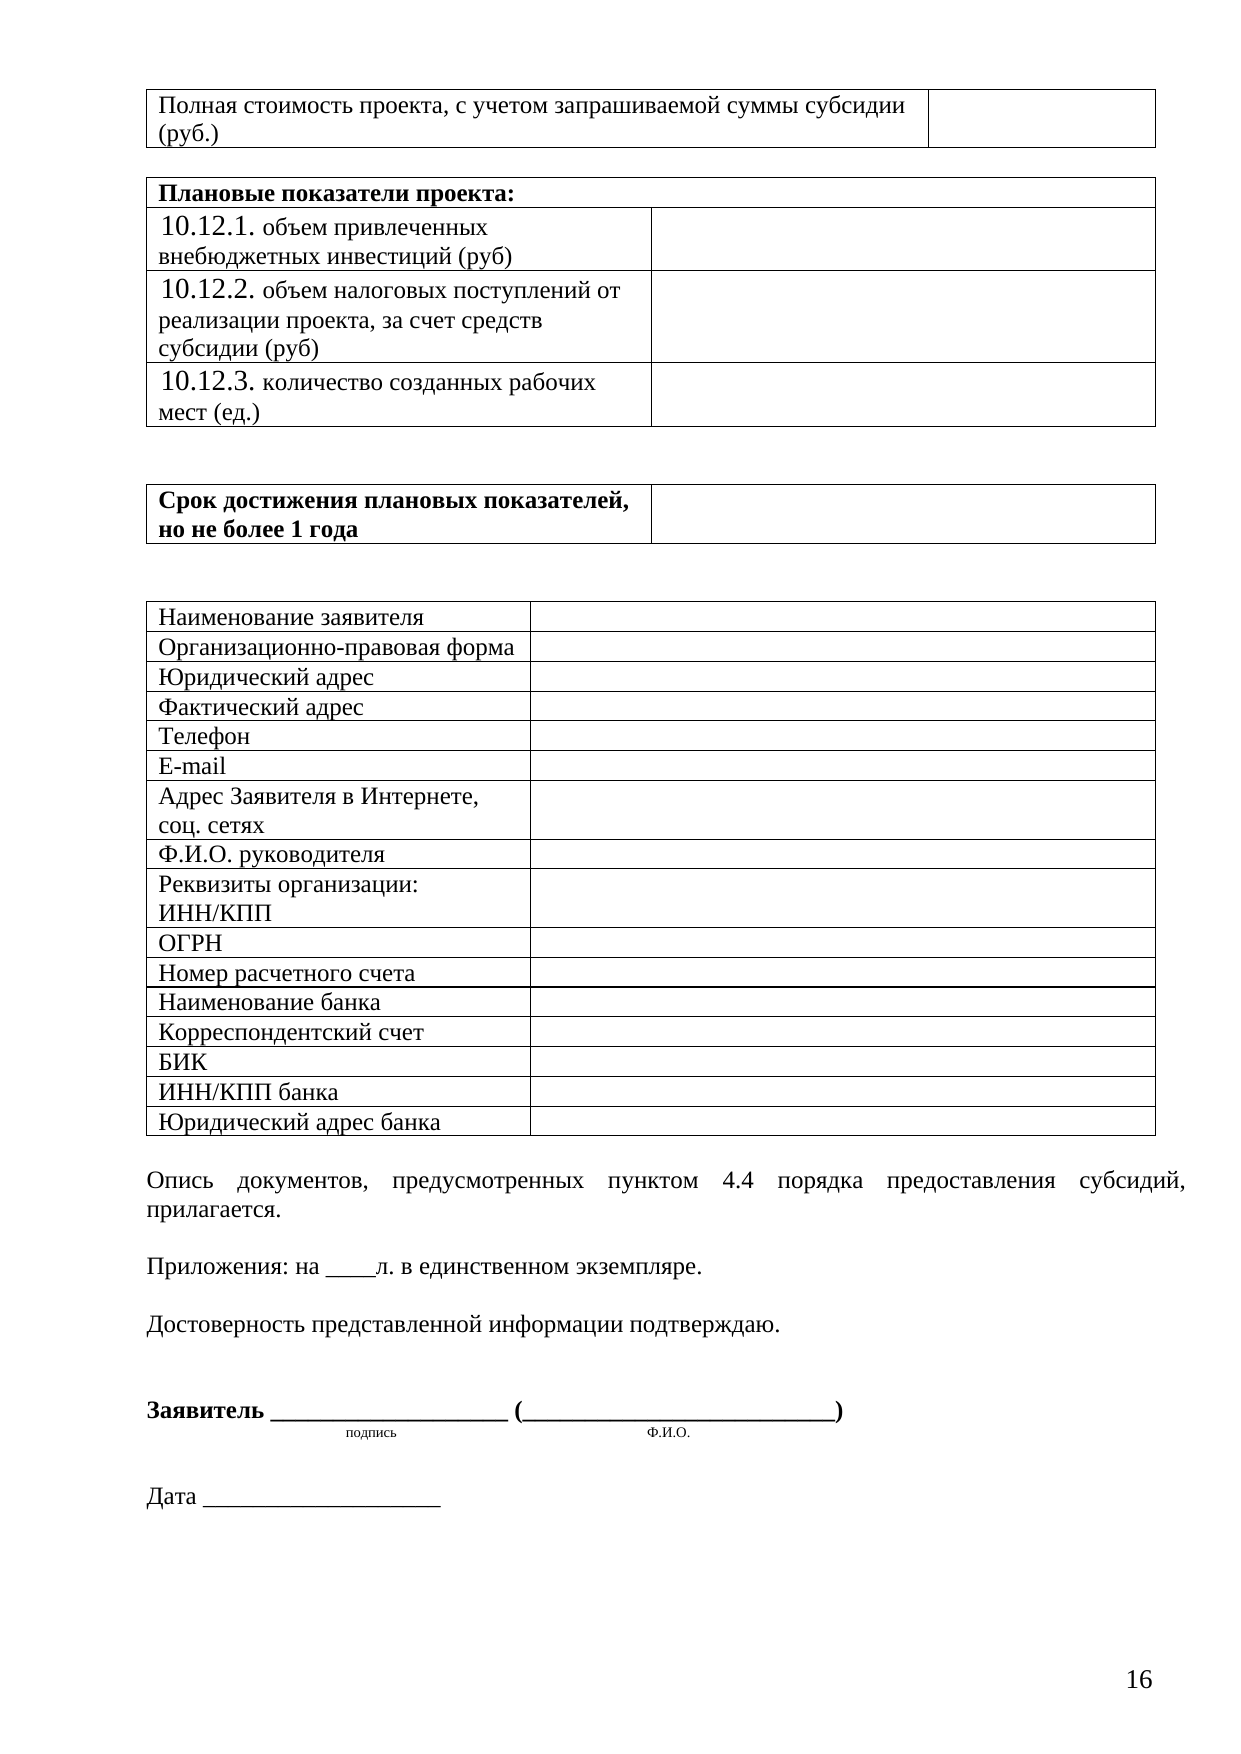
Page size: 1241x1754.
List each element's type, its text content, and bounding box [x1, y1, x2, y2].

table_cell [531, 1017, 1155, 1046]
text подпись Ф.И.О. [146, 1424, 1186, 1453]
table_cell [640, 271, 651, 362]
table_header Наименование заявителя [147, 602, 530, 631]
text Заявитель ___________________ (_________________________) [146, 1395, 1186, 1424]
table_cell [531, 662, 1155, 691]
table_header [531, 602, 1155, 631]
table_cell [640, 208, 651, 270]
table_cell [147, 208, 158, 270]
table_header [652, 485, 1155, 543]
table_cell Наименование банка [147, 988, 530, 1016]
table_cell ИНН/КПП банка [147, 1077, 530, 1106]
table_cell [531, 869, 1155, 927]
table_cell [531, 721, 1155, 750]
table_cell Полная стоимость проекта, с учетом запрашиваемой суммы субсидии (руб.) [147, 90, 928, 147]
table_cell [652, 363, 1155, 426]
table_cell ОГРН [147, 928, 530, 957]
text Дата ___________________ [146, 1481, 1186, 1510]
table_header Плановые показатели проекта: [147, 178, 1155, 207]
table_header Срок достижения плановых показателей, но не более 1 года [147, 485, 651, 543]
text Достоверность представленной информации подтверждаю. [146, 1309, 1186, 1338]
table_cell Юридический адрес банка [147, 1107, 530, 1135]
table_cell Организационно-правовая форма [147, 632, 530, 661]
table_cell [531, 840, 1155, 868]
table_cell E-mail [147, 751, 530, 780]
table_cell БИК [147, 1047, 530, 1076]
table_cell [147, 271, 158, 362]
table_cell [531, 781, 1155, 838]
table_cell [531, 1077, 1155, 1106]
table_cell Номер расчетного счета [147, 958, 530, 986]
table_cell Адрес Заявителя в Интернете, соц. сетях [147, 781, 530, 838]
table_cell Телефон [147, 721, 530, 750]
text Приложения: на ____л. в единственном экземпляре. [146, 1251, 1186, 1280]
table_cell [531, 988, 1155, 1016]
table_cell [531, 751, 1155, 780]
table_cell [929, 90, 1155, 147]
table_cell Реквизиты организации: ИНН/КПП [147, 869, 530, 927]
table_cell Ф.И.О. руководителя [147, 840, 530, 868]
text Опись документов, предусмотренных пунктом 4.4 порядка предоставления субсидий, прилагается. [146, 1165, 1186, 1223]
table_cell [652, 271, 1155, 362]
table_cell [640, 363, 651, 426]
table_cell [531, 1107, 1155, 1135]
table_cell Корреспондентский счет [147, 1017, 530, 1046]
table_cell Фактический адрес [147, 692, 530, 720]
table_cell [531, 692, 1155, 720]
table_cell [531, 928, 1155, 957]
table_cell [531, 632, 1155, 661]
table_cell [531, 958, 1155, 986]
table_cell [531, 1047, 1155, 1076]
table_cell [652, 208, 1155, 270]
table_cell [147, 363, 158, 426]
table_cell Юридический адрес [147, 662, 530, 691]
